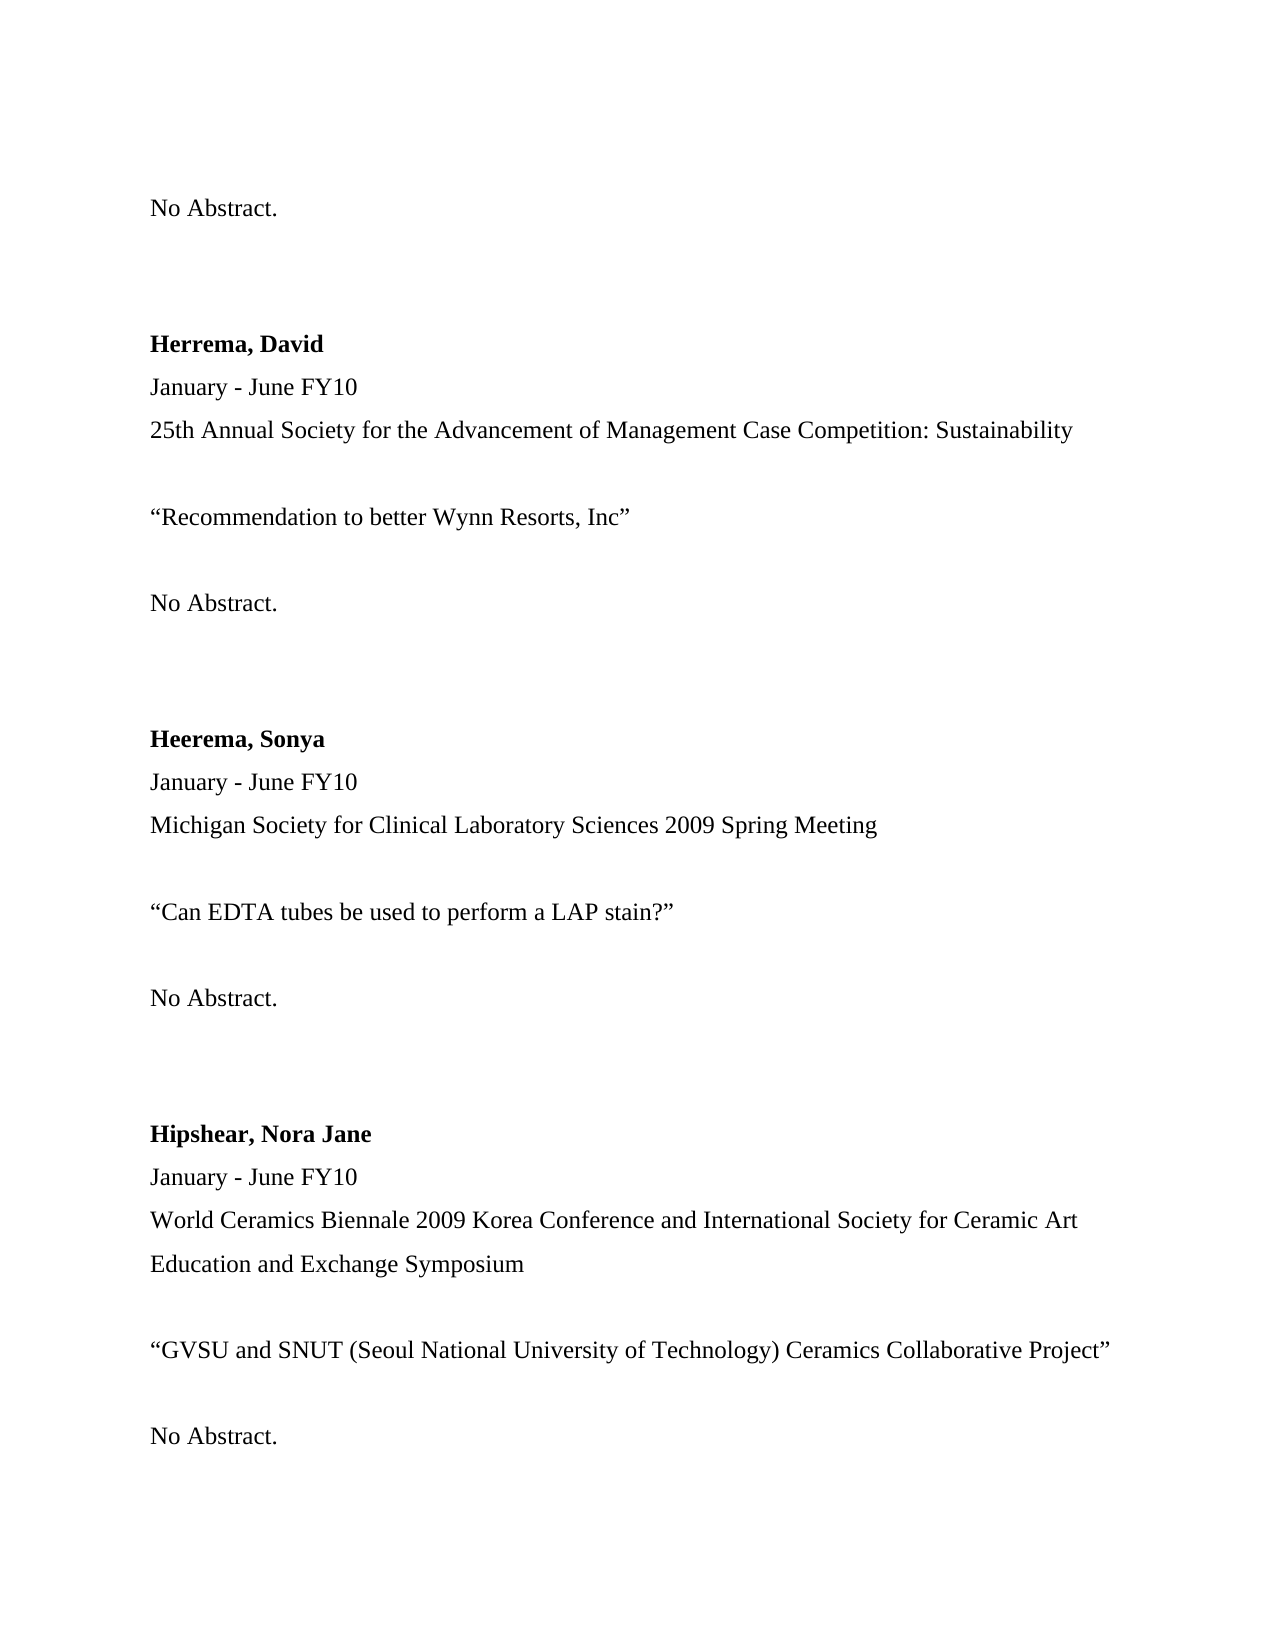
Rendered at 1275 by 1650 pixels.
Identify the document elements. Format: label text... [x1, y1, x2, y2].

text Heerema, Sonya [150, 724, 1125, 753]
text No Abstract. [150, 193, 1125, 222]
text January - June FY10 [150, 372, 1125, 401]
text No Abstract. [150, 588, 1125, 617]
text Michigan Society for Clinical Laboratory Sciences 2009 Spring Meeting [150, 811, 1125, 839]
text Hipshear, Nora Jane [150, 1119, 1125, 1148]
text Herrema, David [150, 329, 1125, 358]
text January - June FY10 [150, 767, 1125, 796]
text “GVSU and SNUT (Seoul National University of Technology) Ceramics Collaborative Project” [150, 1335, 1125, 1364]
text No Abstract. [150, 1421, 1125, 1450]
text 25th Annual Society for the Advancement of Management Case Competition: Sustainability [150, 416, 1125, 444]
text “Recommendation to better Wynn Resorts, Inc” [150, 502, 1125, 531]
text World Ceramics Biennale 2009 Korea Conference and International Society for Ceramic Art Education and Exchange Symposium [150, 1206, 1125, 1277]
text January - June FY10 [150, 1162, 1125, 1191]
text “Can EDTA tubes be used to perform a LAP stain?” [150, 897, 1125, 926]
text No Abstract. [150, 983, 1125, 1012]
